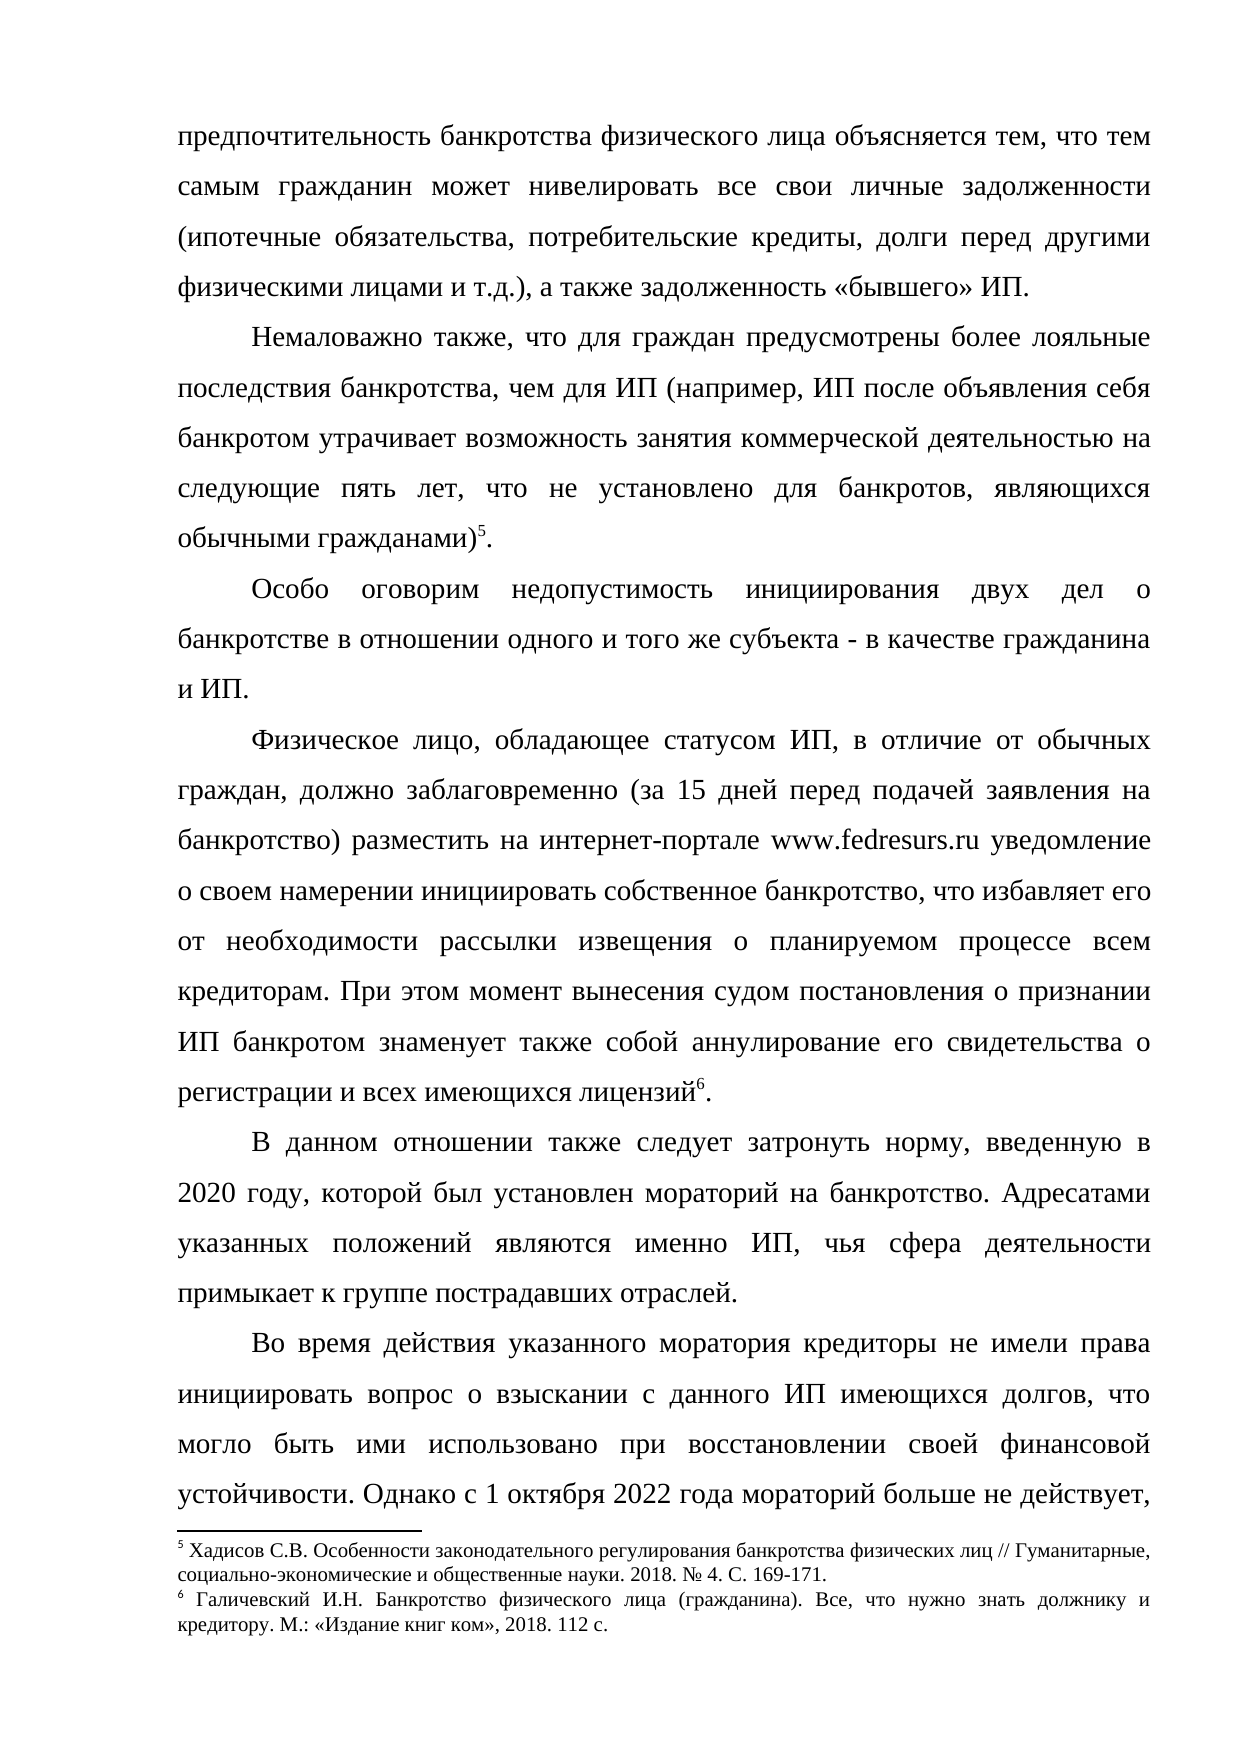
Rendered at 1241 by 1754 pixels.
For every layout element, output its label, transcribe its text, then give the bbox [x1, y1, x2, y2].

text В данном отношении также следует затронуть норму, введенную в 2020 году, которой был установлен мораторий на банкротство. Адресатами указанных положений являются именно ИП, чья сфера деятельности примыкает к группе пострадавших отраслей. [177, 1124, 1152, 1309]
text Особо оговорим недопустимость инициирования двух дел о банкротстве в отношении одного и того же субъекта - в качестве гражданина и ИП. [177, 571, 1152, 705]
text Немаловажно также, что для граждан предусмотрены более лояльные последствия банкротства, чем для ИП (например, ИП после объявления себя банкротом утрачивает возможность занятия коммерческой деятельностью на следующие пять лет, что не установлено для банкротов, являющихся обычными гражданами). [177, 319, 1152, 554]
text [177, 118, 1152, 303]
text Физическое лицо, обладающее статусом ИП, в отличие от обычных граждан, должно заблаговременно (за 15 дней перед подачей заявления на банкротство) разместить на интернет-портале www.fedresurs.ru уведомление о своем намерении инициировать собственное банкротство, что избавляет его от необходимости рассылки извещения о планируемом процессе всем кредиторам. При этом момент вынесения судом постановления о признании ИП банкротом знаменует также собой аннулирование его свидетельства о регистрации и всех имеющихся лицензий. [177, 722, 1152, 1108]
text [177, 1326, 1152, 1510]
